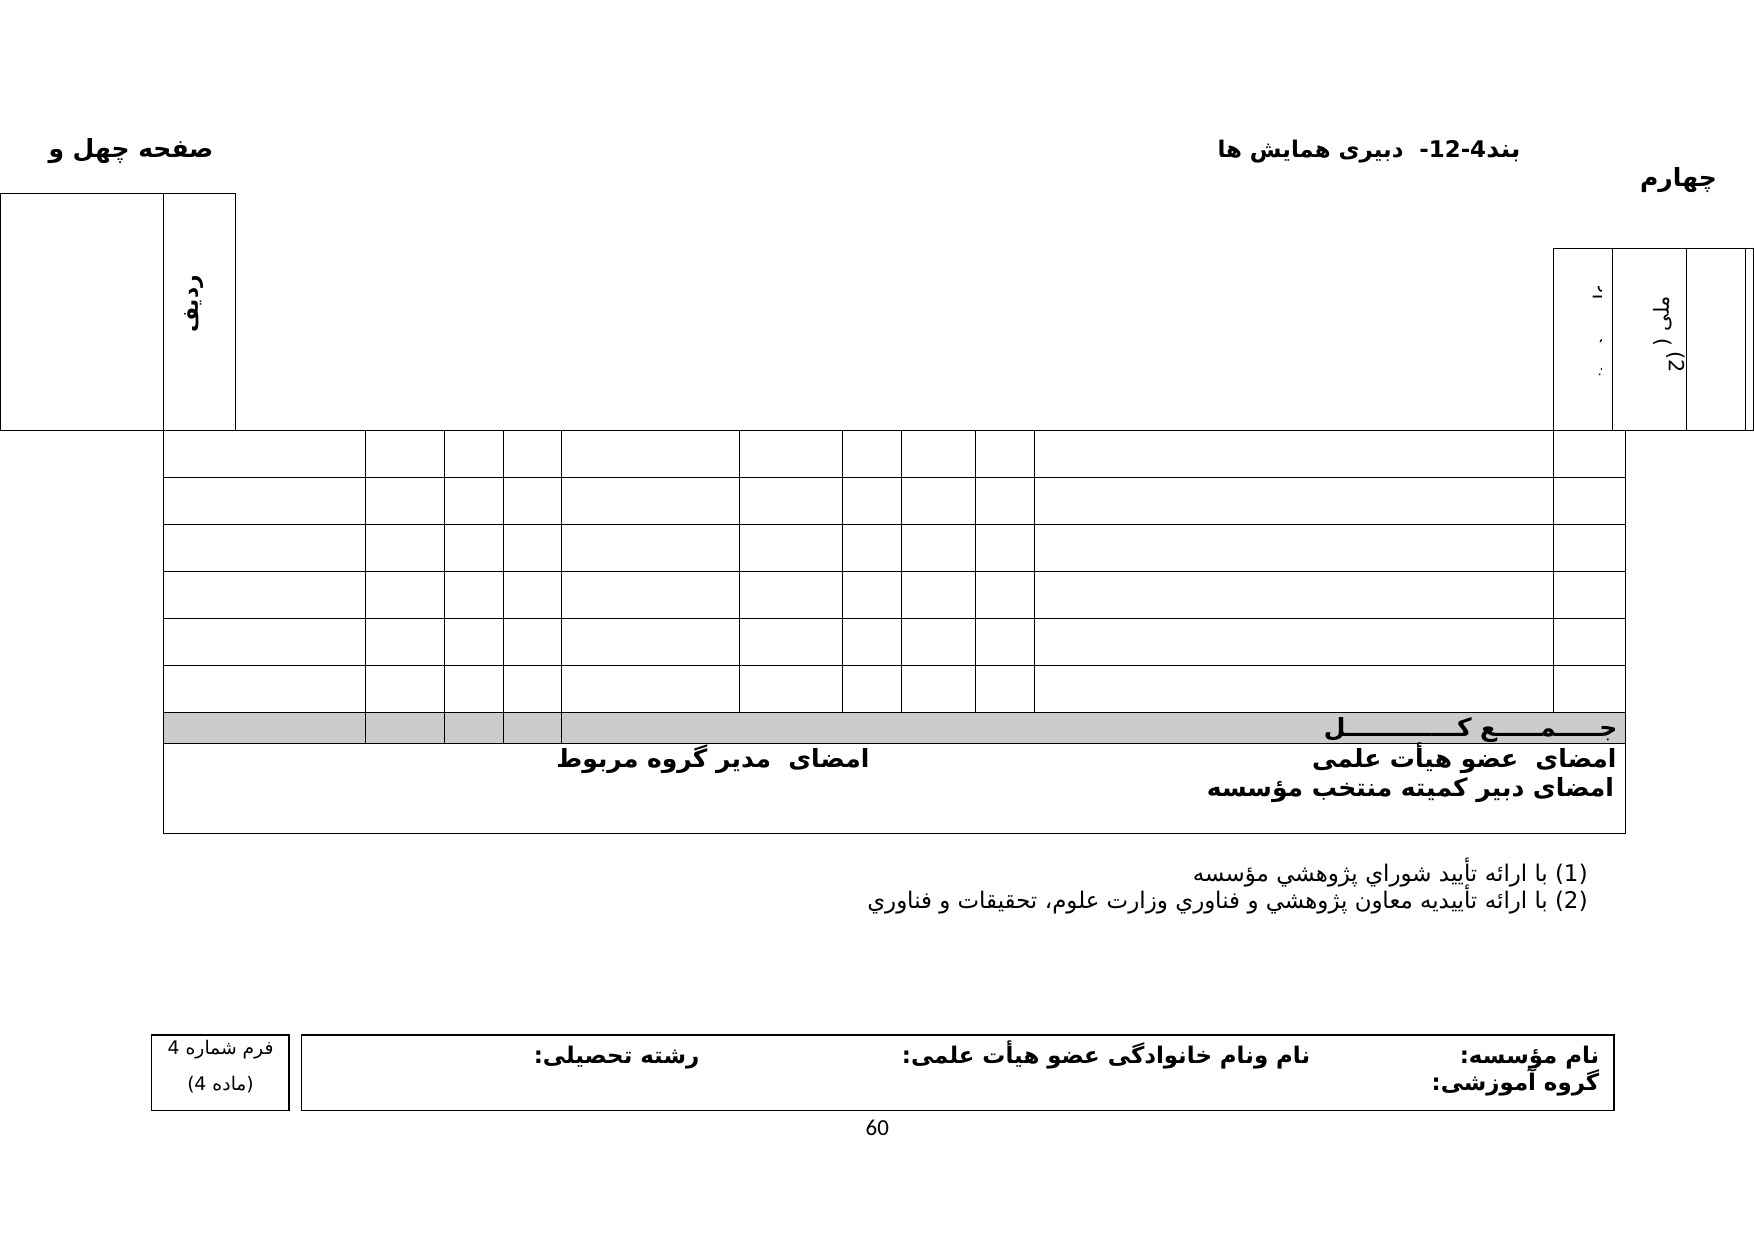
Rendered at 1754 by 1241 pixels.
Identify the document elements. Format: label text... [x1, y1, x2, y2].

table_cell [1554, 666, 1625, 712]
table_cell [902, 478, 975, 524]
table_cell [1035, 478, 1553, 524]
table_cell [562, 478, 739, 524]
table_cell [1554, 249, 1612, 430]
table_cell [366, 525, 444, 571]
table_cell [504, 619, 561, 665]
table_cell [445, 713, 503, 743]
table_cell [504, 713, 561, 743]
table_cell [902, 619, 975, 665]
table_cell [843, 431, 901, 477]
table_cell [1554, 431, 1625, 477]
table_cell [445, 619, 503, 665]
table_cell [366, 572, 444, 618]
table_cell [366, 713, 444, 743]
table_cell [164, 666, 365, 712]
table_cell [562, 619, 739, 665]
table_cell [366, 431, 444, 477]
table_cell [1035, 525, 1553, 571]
text (1) با ارائه تأييد شوراي پژوهشي مؤسسه [37, 860, 1617, 887]
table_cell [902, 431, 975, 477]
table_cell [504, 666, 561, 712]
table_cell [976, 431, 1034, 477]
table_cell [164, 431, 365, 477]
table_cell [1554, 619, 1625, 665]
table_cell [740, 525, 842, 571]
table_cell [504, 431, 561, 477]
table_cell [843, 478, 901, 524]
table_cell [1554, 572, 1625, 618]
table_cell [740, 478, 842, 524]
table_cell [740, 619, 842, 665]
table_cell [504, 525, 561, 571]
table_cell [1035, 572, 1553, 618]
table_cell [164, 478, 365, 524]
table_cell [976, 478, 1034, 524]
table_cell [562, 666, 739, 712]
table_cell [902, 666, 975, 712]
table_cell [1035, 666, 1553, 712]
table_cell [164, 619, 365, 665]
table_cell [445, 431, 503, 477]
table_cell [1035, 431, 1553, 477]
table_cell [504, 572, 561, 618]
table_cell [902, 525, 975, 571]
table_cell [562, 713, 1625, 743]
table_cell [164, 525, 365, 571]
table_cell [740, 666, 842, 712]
text (2) با ارائه تأييديه معاون پژوهشي و فناوري وزارت علوم، تحقيقات و فناوري [37, 887, 1617, 914]
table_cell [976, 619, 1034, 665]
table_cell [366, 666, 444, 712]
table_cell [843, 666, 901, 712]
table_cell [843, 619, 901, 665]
text بند4-12- دبیری همایش ها صفحه چهل و چهارم [37, 134, 1720, 192]
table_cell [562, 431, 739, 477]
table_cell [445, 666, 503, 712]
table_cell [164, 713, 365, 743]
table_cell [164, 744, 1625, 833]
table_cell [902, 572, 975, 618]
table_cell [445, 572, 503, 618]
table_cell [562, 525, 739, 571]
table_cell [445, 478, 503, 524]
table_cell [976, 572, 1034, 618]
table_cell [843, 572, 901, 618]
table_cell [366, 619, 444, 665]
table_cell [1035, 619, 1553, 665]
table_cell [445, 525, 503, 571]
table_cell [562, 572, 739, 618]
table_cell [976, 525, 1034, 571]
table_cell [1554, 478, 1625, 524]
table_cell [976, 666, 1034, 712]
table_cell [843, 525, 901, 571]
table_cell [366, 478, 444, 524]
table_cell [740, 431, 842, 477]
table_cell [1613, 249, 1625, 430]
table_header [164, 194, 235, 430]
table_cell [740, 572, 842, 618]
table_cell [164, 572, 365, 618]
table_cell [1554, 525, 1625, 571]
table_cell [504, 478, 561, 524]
